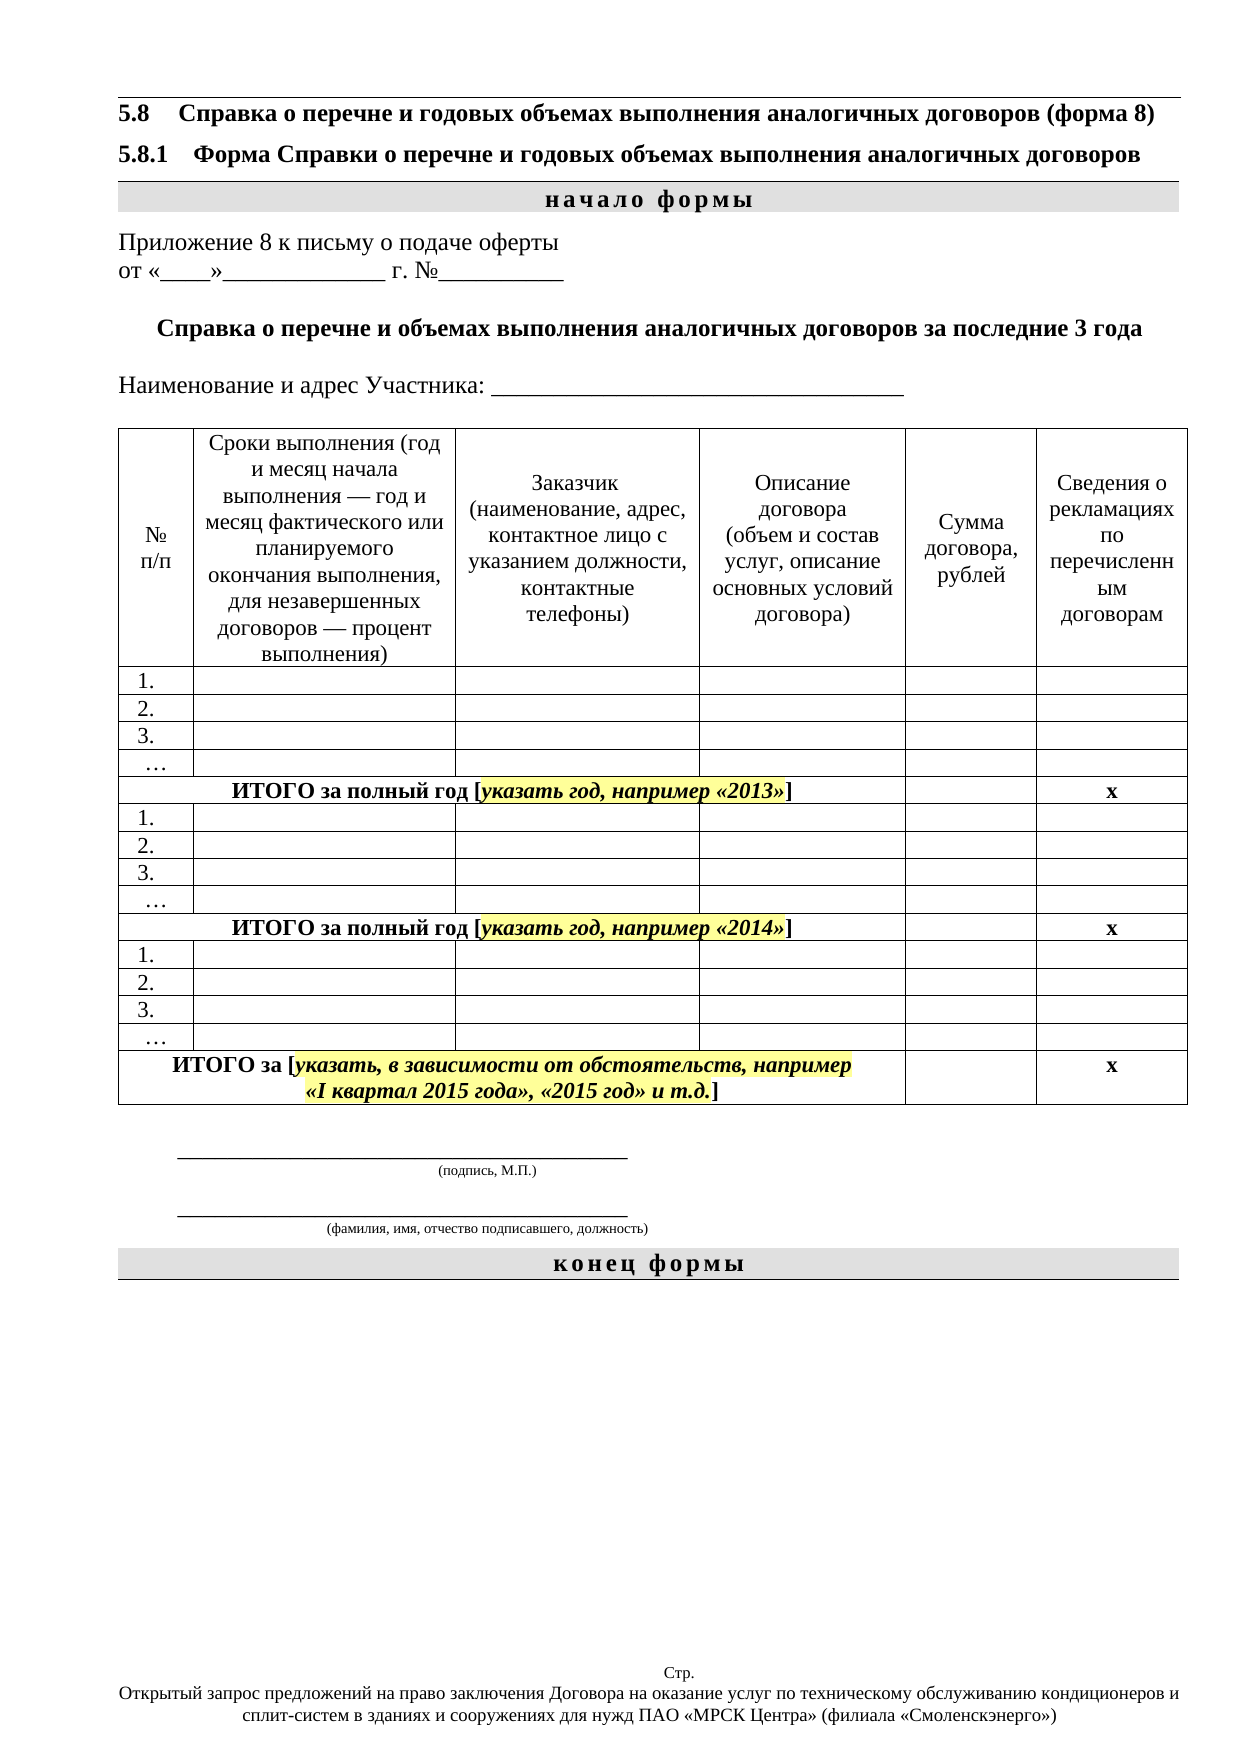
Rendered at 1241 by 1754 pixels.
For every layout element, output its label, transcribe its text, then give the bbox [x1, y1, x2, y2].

table_cell [700, 722, 905, 748]
table_header Сведения о рекламациях по перечисленным договорам [1037, 429, 1187, 666]
table_cell [456, 695, 699, 721]
subtitle Справка о перечне и годовых объемах выполнения аналогичных договоров (форма 8) [118, 98, 1181, 127]
table_cell [1037, 859, 1187, 885]
table_cell [456, 941, 699, 968]
table_cell [456, 1024, 699, 1050]
table_cell ИТОГО за полный год [указать год, например «2014»] [119, 914, 481, 940]
table_cell [906, 1024, 1036, 1050]
table_cell [194, 695, 455, 721]
table_cell [456, 969, 699, 995]
table_cell [700, 832, 905, 858]
table_cell [906, 804, 1036, 831]
text Приложение 8 к письму о подаче оферты от «____»_____________ г. №__________ [118, 227, 1181, 284]
text ____________________________________ [118, 1191, 1181, 1219]
table_cell ИТОГО за полный год [указать год, например «2014»] [785, 914, 905, 940]
table_cell ИТОГО за полный год [указать год, например «2013»] [785, 777, 905, 803]
table_cell [119, 941, 193, 968]
table_cell [194, 804, 455, 831]
table_cell х [1037, 914, 1187, 940]
table_cell [700, 886, 905, 913]
table_cell [119, 996, 193, 1022]
text ____________________________________ [118, 1133, 1181, 1162]
table_cell х [1037, 1051, 1187, 1103]
table_cell [119, 722, 193, 748]
table_cell [119, 695, 193, 721]
table_cell [906, 996, 1036, 1022]
table_cell [1037, 804, 1187, 831]
table_cell [1037, 695, 1187, 721]
table_cell [1037, 1024, 1187, 1050]
table_cell [906, 886, 1036, 913]
table_cell [456, 667, 699, 694]
table_cell [456, 750, 699, 776]
table_cell [194, 667, 455, 694]
table_cell [119, 969, 193, 995]
table_cell [700, 667, 905, 694]
table_cell [1037, 750, 1187, 776]
text Справка о перечне и объемах выполнения аналогичных договоров за последние 3 года [118, 313, 1181, 342]
table_cell [700, 804, 905, 831]
table_cell [456, 859, 699, 885]
table_cell [194, 996, 455, 1022]
table_cell [456, 996, 699, 1022]
table_cell [119, 804, 193, 831]
table_cell [906, 722, 1036, 748]
text (фамилия, имя, отчество подписавшего, должность) [118, 1219, 797, 1248]
table_cell [700, 996, 905, 1022]
table_cell [700, 941, 905, 968]
table_cell х [1037, 777, 1187, 803]
table_cell … [119, 886, 193, 913]
table_header Описание договора (объем и состав услуг, описание основных условий договора) [700, 429, 905, 666]
table_cell [119, 859, 193, 885]
text (подпись, М.П.) [118, 1162, 797, 1191]
table_cell [194, 1024, 455, 1050]
table_header Сумма договора, рублей [906, 429, 1036, 666]
table_cell [194, 750, 455, 776]
table_cell [1037, 941, 1187, 968]
table_cell [906, 1051, 1036, 1103]
table_cell [700, 969, 905, 995]
table_cell [119, 832, 193, 858]
table_cell [1037, 886, 1187, 913]
table_cell [906, 941, 1036, 968]
table_cell [194, 722, 455, 748]
table_cell … [119, 750, 193, 776]
table_cell [1037, 722, 1187, 748]
table_cell [1037, 996, 1187, 1022]
table_cell … [119, 1024, 193, 1050]
table_cell [906, 695, 1036, 721]
table_cell [906, 969, 1036, 995]
table_cell [119, 667, 193, 694]
table_cell [1037, 832, 1187, 858]
table_cell [906, 914, 1036, 940]
table_cell [456, 804, 699, 831]
table_cell [456, 886, 699, 913]
table_cell [700, 1024, 905, 1050]
text конец формы [118, 1248, 1179, 1279]
table_cell [194, 832, 455, 858]
table_cell [1037, 667, 1187, 694]
table_cell ИТОГО за [указать, в зависимости от обстоятельств, например «I квартал 2015 года», «2015 год» и т.д.] [119, 1051, 305, 1103]
table_cell [906, 750, 1036, 776]
subtitle Форма Справки о перечне и годовых объемах выполнения аналогичных договоров [118, 139, 1181, 168]
table_cell [456, 832, 699, 858]
table_cell [700, 750, 905, 776]
table_header Сроки выполнения (год и месяц начала выполнения — год и месяц фактического или планируемого окончания выполнения, для незавершенных договоров — процент выполнения) [194, 429, 455, 666]
table_cell [194, 859, 455, 885]
table_header Заказчик (наименование, адрес, контактное лицо с указанием должности, контактные телефоны) [456, 429, 699, 666]
table_cell [456, 722, 699, 748]
table_cell [906, 832, 1036, 858]
table_cell [700, 859, 905, 885]
table_cell [194, 969, 455, 995]
table_cell [906, 667, 1036, 694]
text Наименование и адрес Участника: _________________________________ [118, 371, 1181, 399]
table_cell ИТОГО за полный год [указать год, например «2013»] [119, 777, 481, 803]
table_cell ИТОГО за [указать, в зависимости от обстоятельств, например «I квартал 2015 года», «2015 год» и т.д.] [711, 1051, 905, 1103]
table_cell [1037, 969, 1187, 995]
table_cell [194, 941, 455, 968]
table_cell [700, 695, 905, 721]
table_cell [906, 859, 1036, 885]
table_cell [194, 886, 455, 913]
text начало формы [118, 182, 1179, 212]
table_cell [906, 777, 1036, 803]
table_header № п/п [119, 429, 193, 666]
